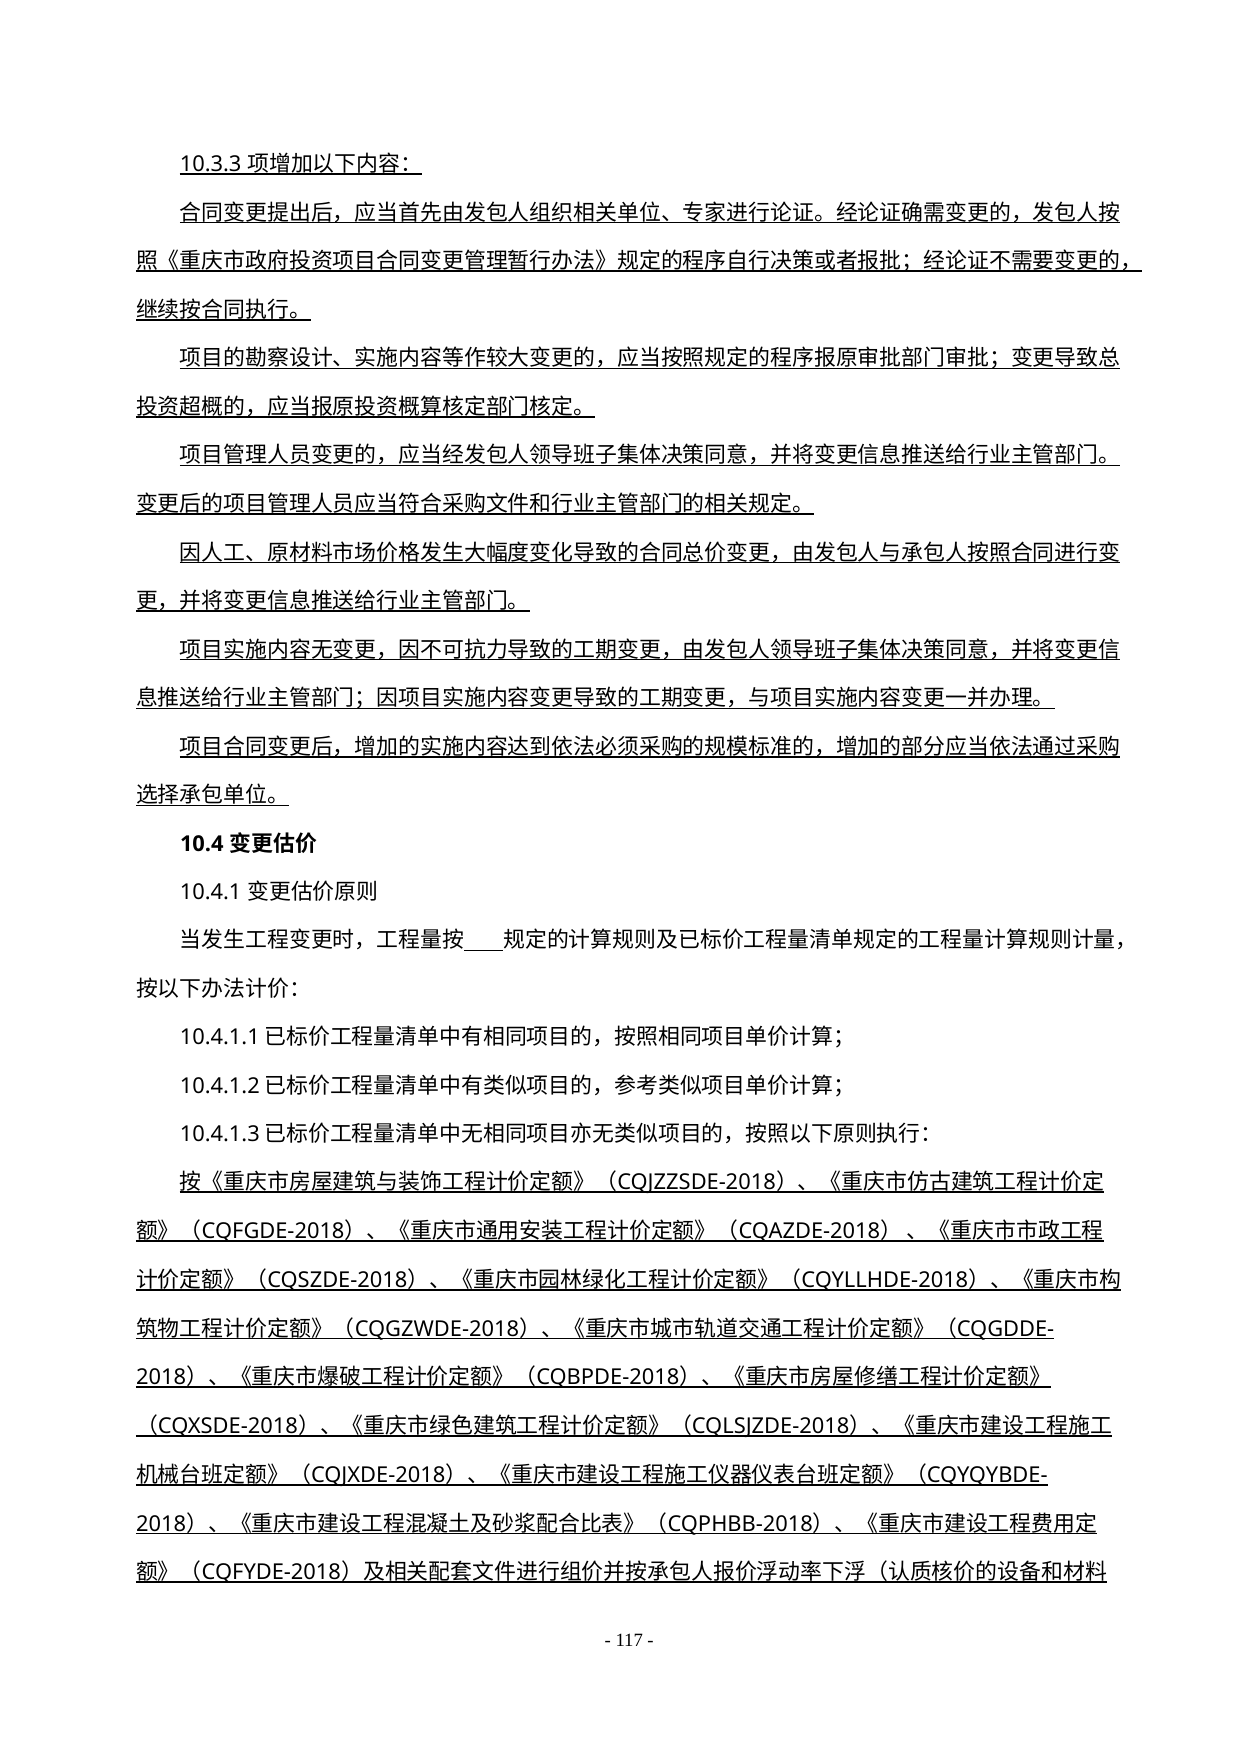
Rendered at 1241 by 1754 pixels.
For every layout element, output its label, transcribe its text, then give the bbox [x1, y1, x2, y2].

text 10.4.1 变更估价原则 [136, 874, 1122, 906]
subtitle 10.4 变更估价 [136, 825, 1122, 858]
text 10.4.1.1已标价工程量清单中有相同项目的，按照相同项目单价计算； [136, 1019, 1122, 1052]
text 合同变更提出后，应当首先由发包人组织相关单位、专家进行论证。经论证确需变更的，发包人按照《重庆市政府投资项目合同变更管理暂行办法》规定的程序自行决策或者报批；经论证不需要变更的，继续按合同执行。 [136, 272, 1122, 324]
text 项目管理人员变更的，应当经发包人领导班子集体决策同意，并将变更信息推送给行业主管部门。变更后的项目管理人员应当符合采购文件和行业主管部门的相关规定。 [136, 437, 1122, 518]
text 项目合同变更后，增加的实施内容达到依法必须采购的规模标准的，增加的部分应当依法通过采购选择承包单位。 [136, 728, 1122, 809]
text 合同变更提出后，应当首先由发包人组织相关单位、专家进行论证。经论证确需变更的，发包人按照《重庆市政府投资项目合同变更管理暂行办法》规定的程序自行决策或者报批；经论证不需要变更的，继续按合同执行。 [136, 194, 1122, 270]
text 10.3.3 项增加以下内容： [136, 146, 1122, 178]
text 当发生工程变更时，工程量按 规定的计算规则及已标价工程量清单规定的工程量计算规则计量，按以下办法计价： [136, 922, 1122, 1003]
text 项目的勘察设计、实施内容等作较大变更的，应当按照规定的程序报原审批部门审批；变更导致总投资超概的，应当报原投资概算核定部门核定。 [136, 340, 1122, 421]
text 因人工、原材料市场价格发生大幅度变化导致的合同总价变更，由发包人与承包人按照合同进行变更，并将变更信息推送给行业主管部门。 [136, 534, 1122, 615]
text 10.4.1.3已标价工程量清单中无相同项目亦无类似项目的，按照以下原则执行： [136, 1116, 1122, 1148]
text 10.4.1.2已标价工程量清单中有类似项目的，参考类似项目单价计算； [136, 1067, 1122, 1100]
text 项目实施内容无变更，因不可抗力导致的工期变更，由发包人领导班子集体决策同意，并将变更信息推送给行业主管部门；因项目实施内容变更导致的工期变更，与项目实施内容变更一并办理。 [136, 631, 1122, 712]
